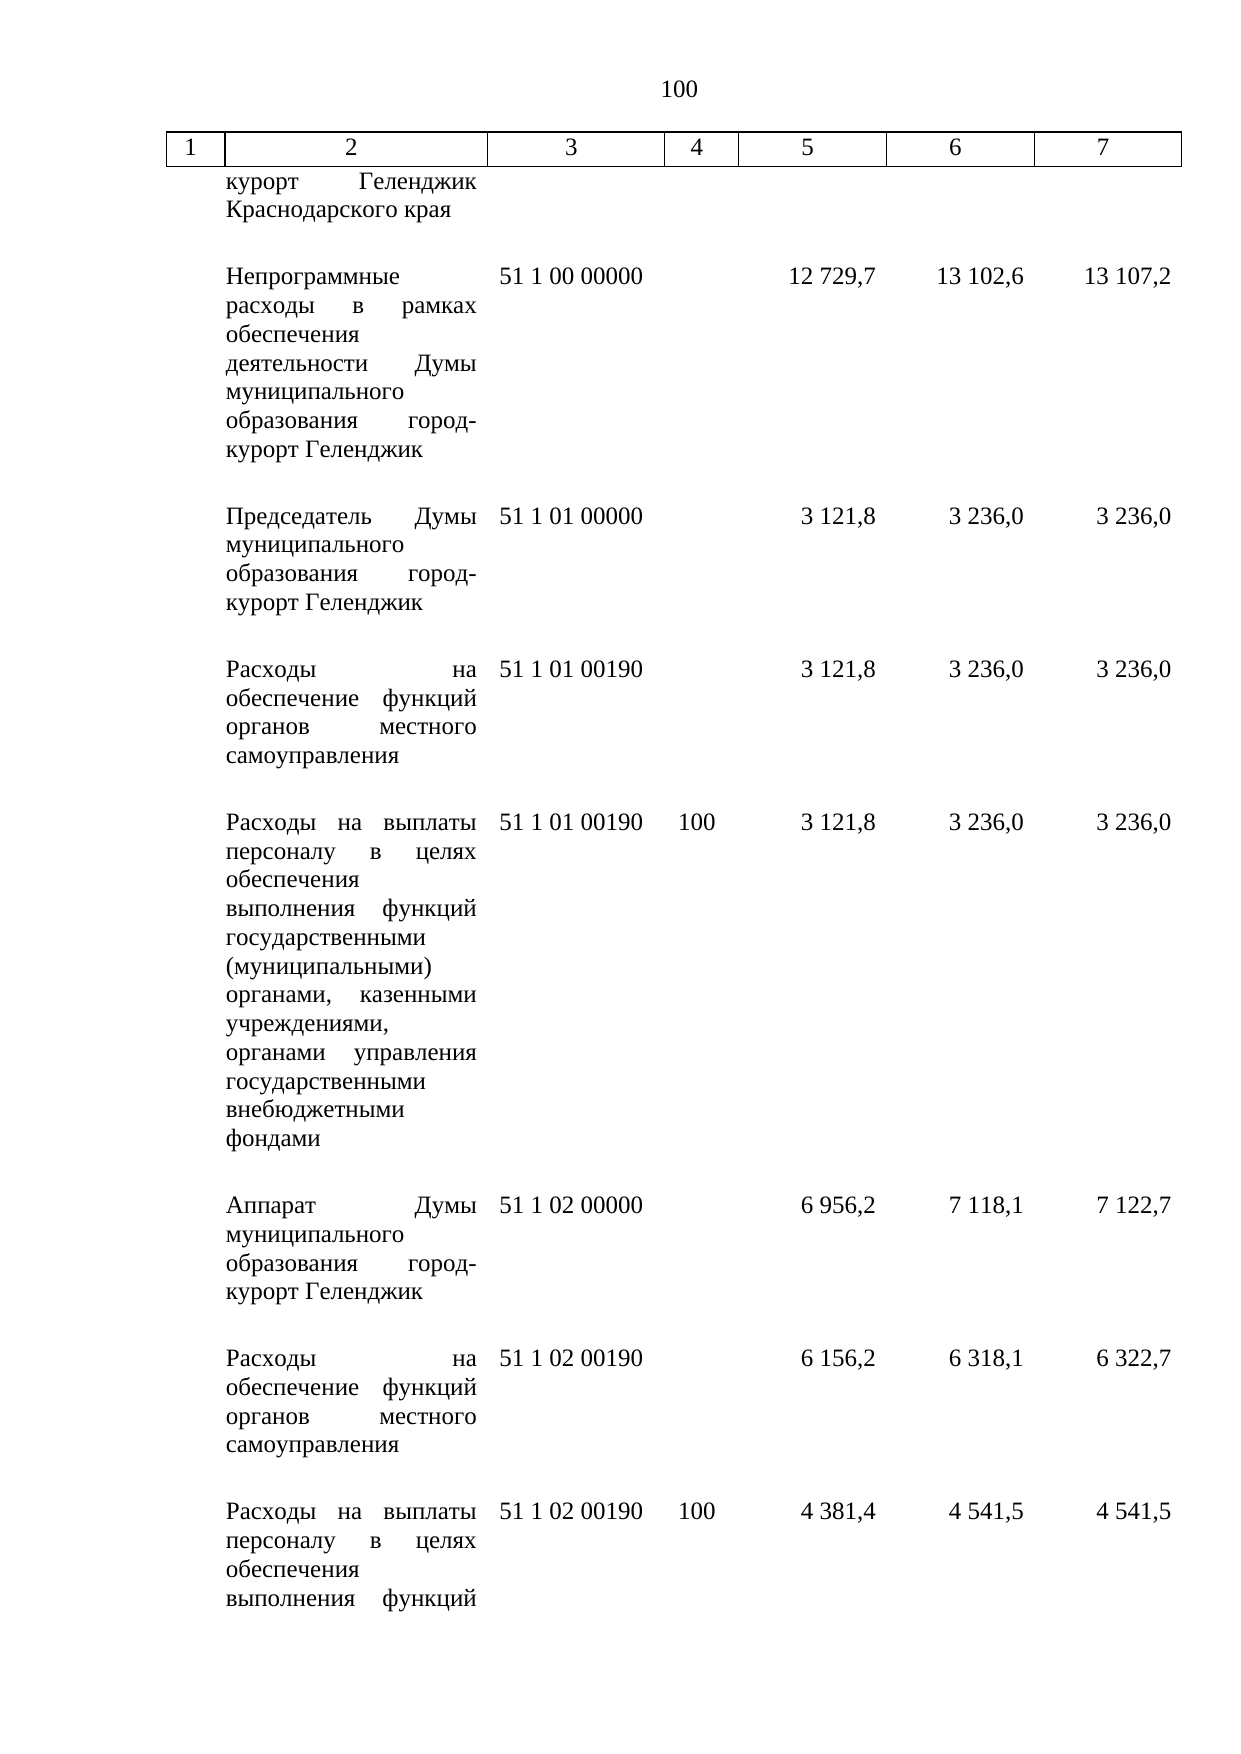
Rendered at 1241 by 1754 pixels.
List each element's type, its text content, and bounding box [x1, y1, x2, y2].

table_header 4 [665, 133, 738, 166]
table_header 2 [226, 133, 487, 166]
table_header 7 [1035, 133, 1181, 166]
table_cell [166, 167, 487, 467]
table_header 1 [167, 133, 224, 166]
table_header 6 [887, 133, 1034, 166]
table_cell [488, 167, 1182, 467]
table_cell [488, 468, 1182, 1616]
table_header 3 [488, 133, 664, 166]
table_header 5 [739, 133, 886, 166]
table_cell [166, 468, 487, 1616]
